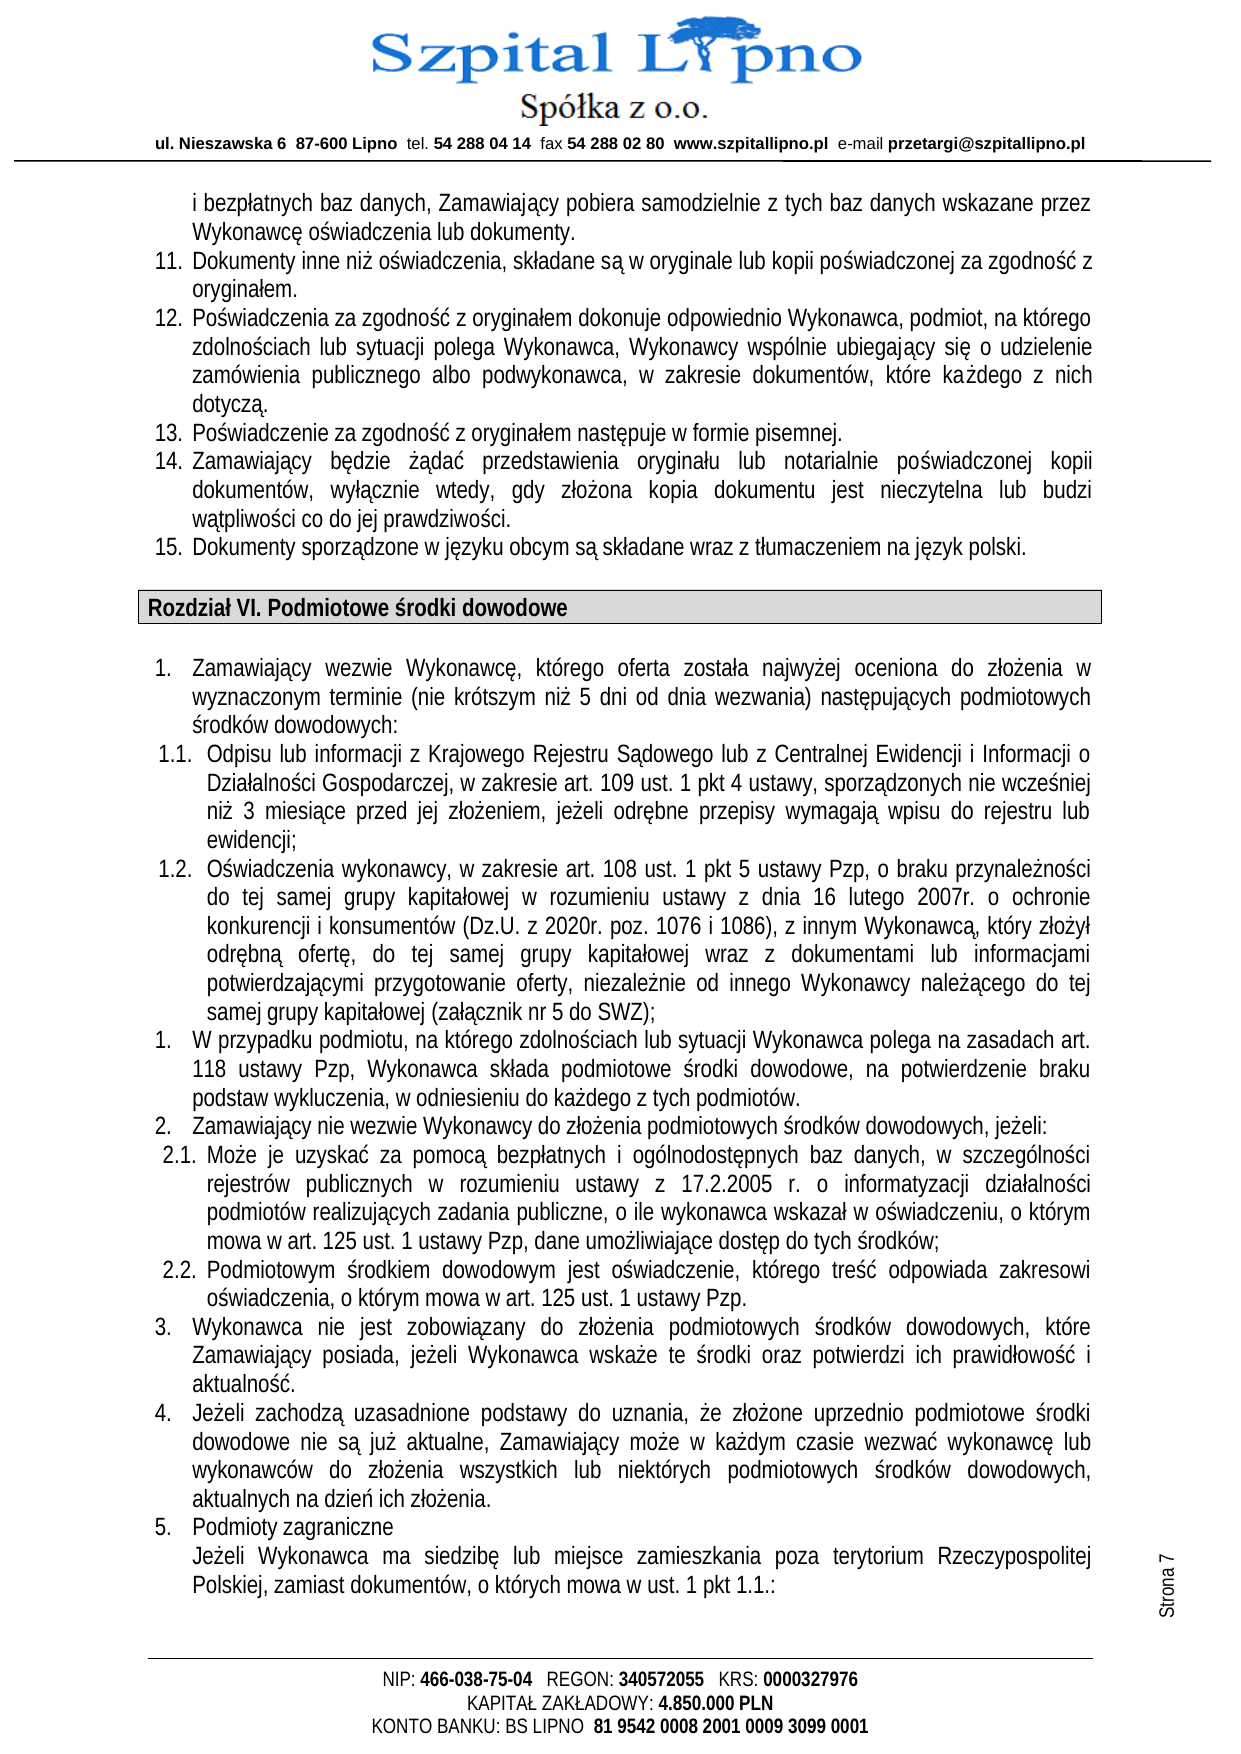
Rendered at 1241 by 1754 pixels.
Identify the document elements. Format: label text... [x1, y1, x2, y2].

list Zamawiający nie wezwie Wykonawcy do złożenia podmiotowych środków dowodowych, jeżeli: [154, 1111, 1093, 1140]
list W przypadku podmiotu, na którego zdolnościach lub sytuacji Wykonawca polega na zasadach art. 118 ustawy Pzp, Wykonawca składa podmiotowe środki dowodowe, na potwierdzenie braku podstaw wykluczenia, w odniesieniu do każdego z tych podmiotów. [154, 1025, 1093, 1111]
list Oświadczenia wykonawcy, w zakresie art. 108 ust. 1 pkt 5 ustawy Pzp, o braku przynależności do tej samej grupy kapitałowej w rozumieniu ustawy z dnia 16 lutego 2007r. o ochronie konkurencji i konsumentów (Dz.U. z 2020r. poz. 1076 i 1086), z innym Wykonawcą, który złożył odrębną ofertę, do tej samej grupy kapitałowej wraz z dokumentami lub informacjami potwierdzającymi przygotowanie oferty, niezależnie od innego Wykonawcy należącego do tej samej grupy kapitałowej (załącznik nr 5 do SWZ); [158, 853, 1093, 1025]
list Odpisu lub informacji z Krajowego Rejestru Sądowego lub z Centralnej Ewidencji i Informacji o Działalności Gospodarczej, w zakresie art. 109 ust. 1 pkt 4 ustawy, sporządzonych nie wcześniej niż 3 miesiące przed jej złożeniem, jeżeli odrębne przepisy wymagają wpisu do rejestru lub ewidencji; [158, 739, 1093, 853]
list Dokumenty inne niż oświadczenia, składane są w oryginale lub kopii poświadczonej za zgodność z oryginałem. [154, 246, 1093, 303]
list Zamawiający wezwie Wykonawcę, którego oferta została najwyżej oceniona do złożenia w wyznaczonym terminie (nie krótszym niż 5 dni od dnia wezwania) następujących podmiotowych środków dowodowych: [154, 653, 1093, 739]
picture [261, 3, 943, 126]
list Podmiotowym środkiem dowodowym jest oświadczenie, którego treść odpowiada zakresowi oświadczenia, o którym mowa w art. 125 ust. 1 ustawy Pzp. [162, 1254, 1093, 1312]
list Wykonawca nie jest zobowiązany do złożenia podmiotowych środków dowodowych, które Zamawiający posiada, jeżeli Wykonawca wskaże te środki oraz potwierdzi ich prawidłowość i aktualność. [154, 1312, 1093, 1398]
list Jeżeli Wykonawca ma siedzibę lub miejsce zamieszkania poza terytorium Rzeczypospolitej Polskiej, zamiast dokumentów, o których mowa w ust. 1 pkt 1.1.: [192, 1541, 1093, 1598]
list Zamawiający będzie żądać przedstawienia oryginału lub notarialnie poświadczonej kopii dokumentów, wyłącznie wtedy, gdy złożona kopia dokumentu jest nieczytelna lub budzi wątpliwości co do jej prawdziwości. [154, 446, 1093, 532]
list Jeżeli zachodzą uzasadnione podstawy do uznania, że złożone uprzednio podmiotowe środki dowodowe nie są już aktualne, Zamawiający może w każdym czasie wezwać wykonawcę lub wykonawców do złożenia wszystkich lub niektórych podmiotowych środków dowodowych, aktualnych na dzień ich złożenia. [154, 1398, 1093, 1512]
list Dokumenty sporządzone w języku obcym są składane wraz z tłumaczeniem na język polski. [154, 532, 1093, 561]
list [154, 188, 1093, 246]
list Podmioty zagraniczne [154, 1512, 1093, 1541]
list Może je uzyskać za pomocą bezpłatnych i ogólnodostępnych baz danych, w szczególności rejestrów publicznych w rozumieniu ustawy z 17.2.2005 r. o informatyzacji działalności podmiotów realizujących zadania publiczne, o ile wykonawca wskazał w oświadczeniu, o którym mowa w art. 125 ust. 1 ustawy Pzp, dane umożliwiające dostęp do tych środków; [162, 1140, 1093, 1254]
list Poświadczenia za zgodność z oryginałem dokonuje odpowiednio Wykonawca, podmiot, na którego zdolnościach lub sytuacji polega Wykonawca, Wykonawcy wspólnie ubiegający się o udzielenie zamówienia publicznego albo podwykonawca, w zakresie dokumentów, które każdego z nich dotyczą. [154, 303, 1093, 418]
text Rozdział VI. Podmiotowe środki dowodowe [139, 591, 1101, 623]
list Poświadczenie za zgodność z oryginałem następuje w formie pisemnej. [154, 418, 1093, 446]
